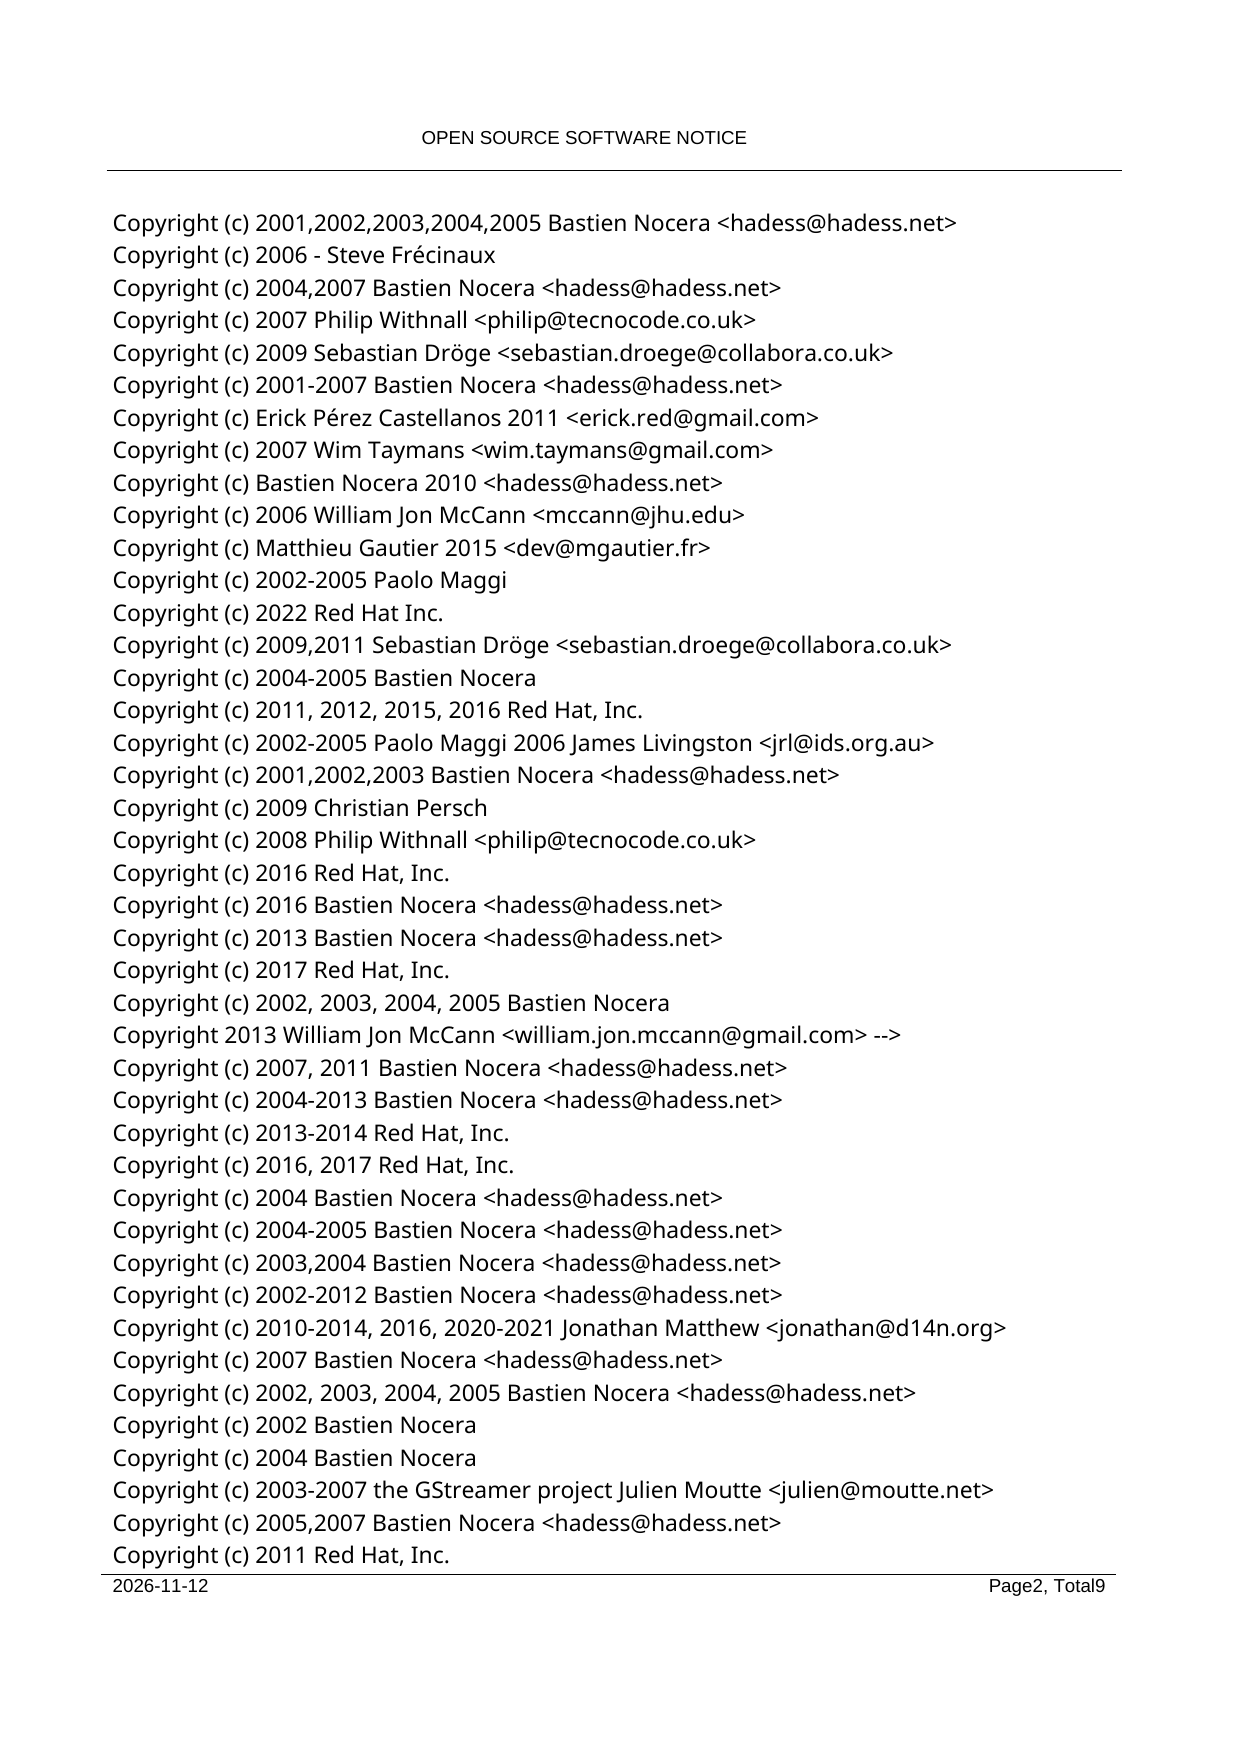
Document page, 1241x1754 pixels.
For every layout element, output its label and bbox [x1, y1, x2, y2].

text [112, 206, 1128, 1571]
